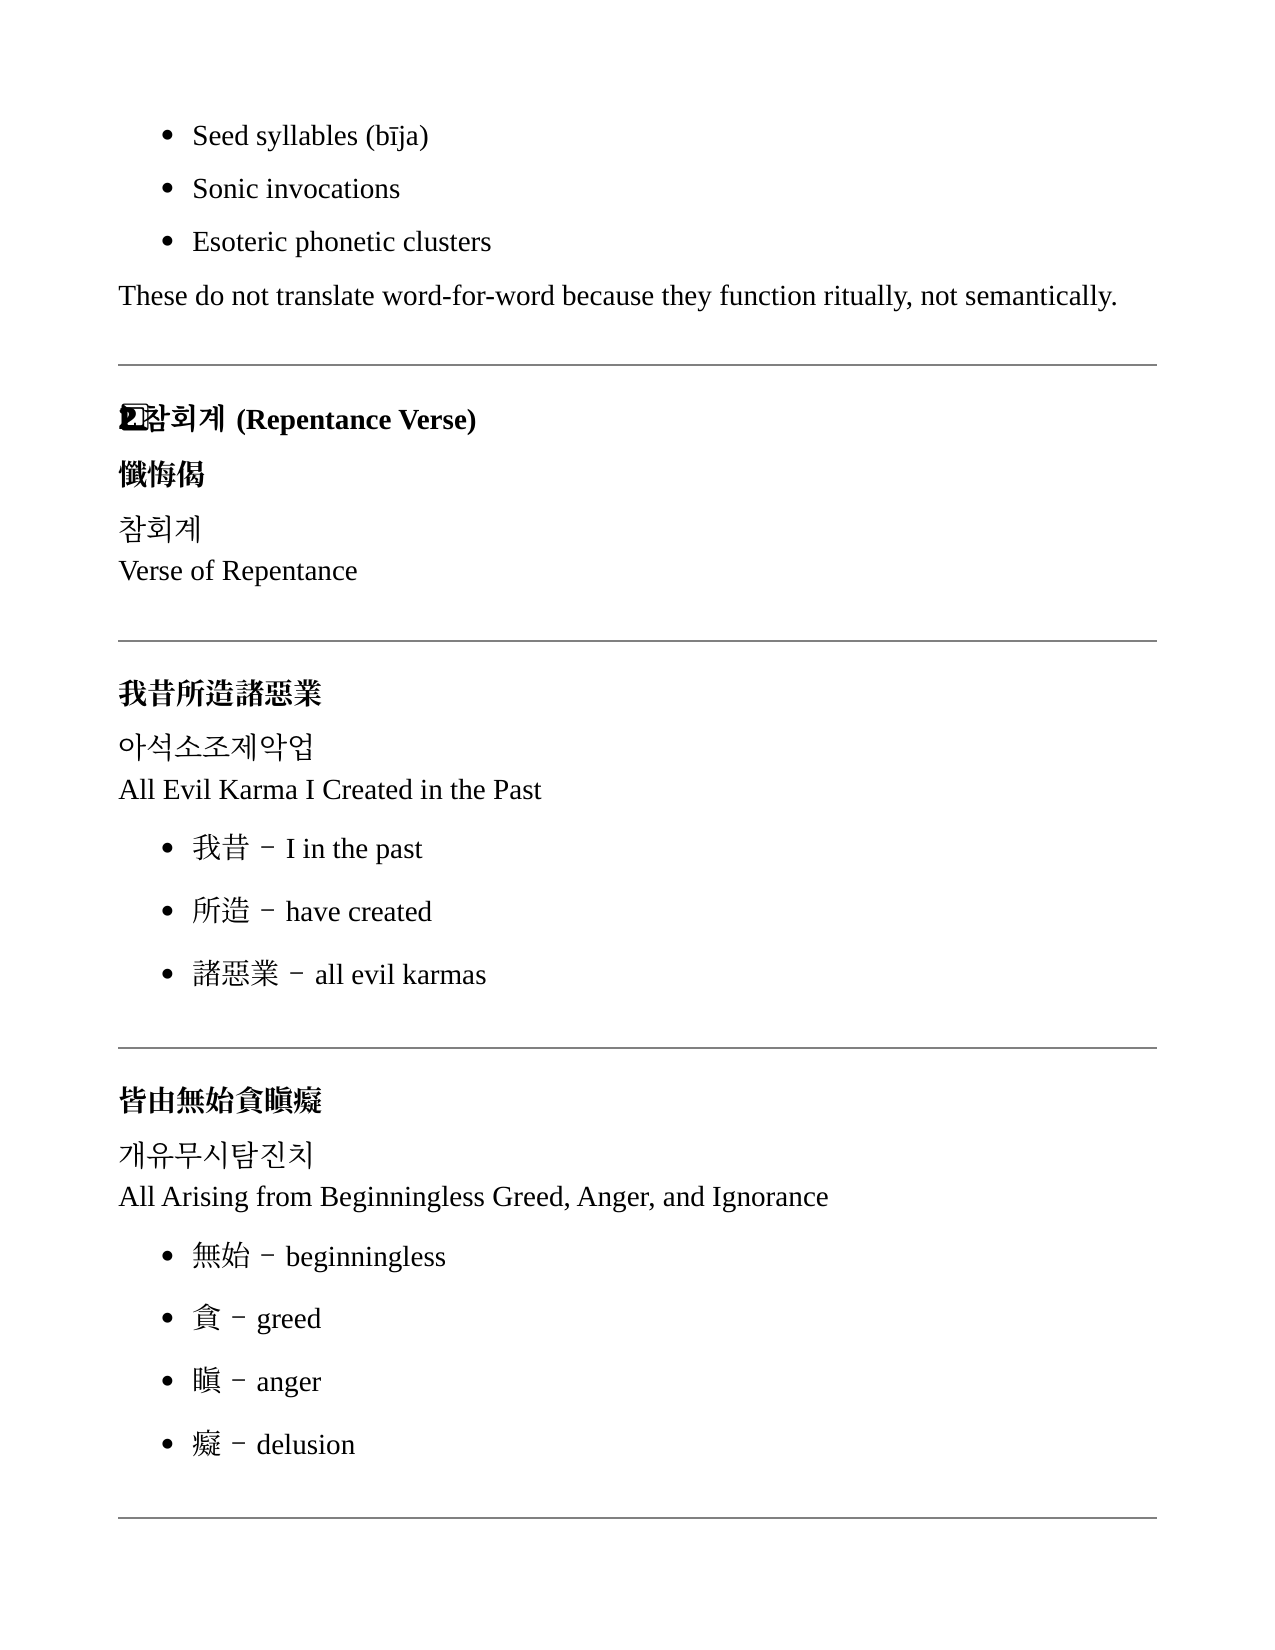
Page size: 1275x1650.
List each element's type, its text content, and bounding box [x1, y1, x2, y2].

list 我昔 – I in the past [162, 825, 1157, 867]
list Seed syllables (bīja) [162, 118, 1157, 152]
subtitle 2️⃣ 참회계 (Repentance Verse) [118, 396, 1157, 437]
list 癡 – delusion [162, 1421, 1157, 1462]
text 참회계 Verse of Repentance [118, 506, 1157, 587]
subtitle 懺悔偈 [118, 452, 1157, 494]
text 아석소조제악업 All Evil Karma I Created in the Past [118, 725, 1157, 806]
list Esoteric phonetic clusters [162, 224, 1157, 258]
subtitle 皆由無始貪瞋癡 [118, 1078, 1157, 1120]
list Sonic invocations [162, 171, 1157, 205]
list 所造 – have created [162, 888, 1157, 930]
list 無始 – beginningless [162, 1232, 1157, 1274]
list 諸惡業 – all evil karmas [162, 951, 1157, 993]
list 貪 – greed [162, 1295, 1157, 1337]
list 瞋 – anger [162, 1358, 1157, 1400]
text These do not translate word-for-word because they function ritually, not semantically. [118, 278, 1157, 311]
text 개유무시탐진치 All Arising from Beginningless Greed, Anger, and Ignorance [118, 1132, 1157, 1213]
subtitle 我昔所造諸惡業 [118, 671, 1157, 713]
